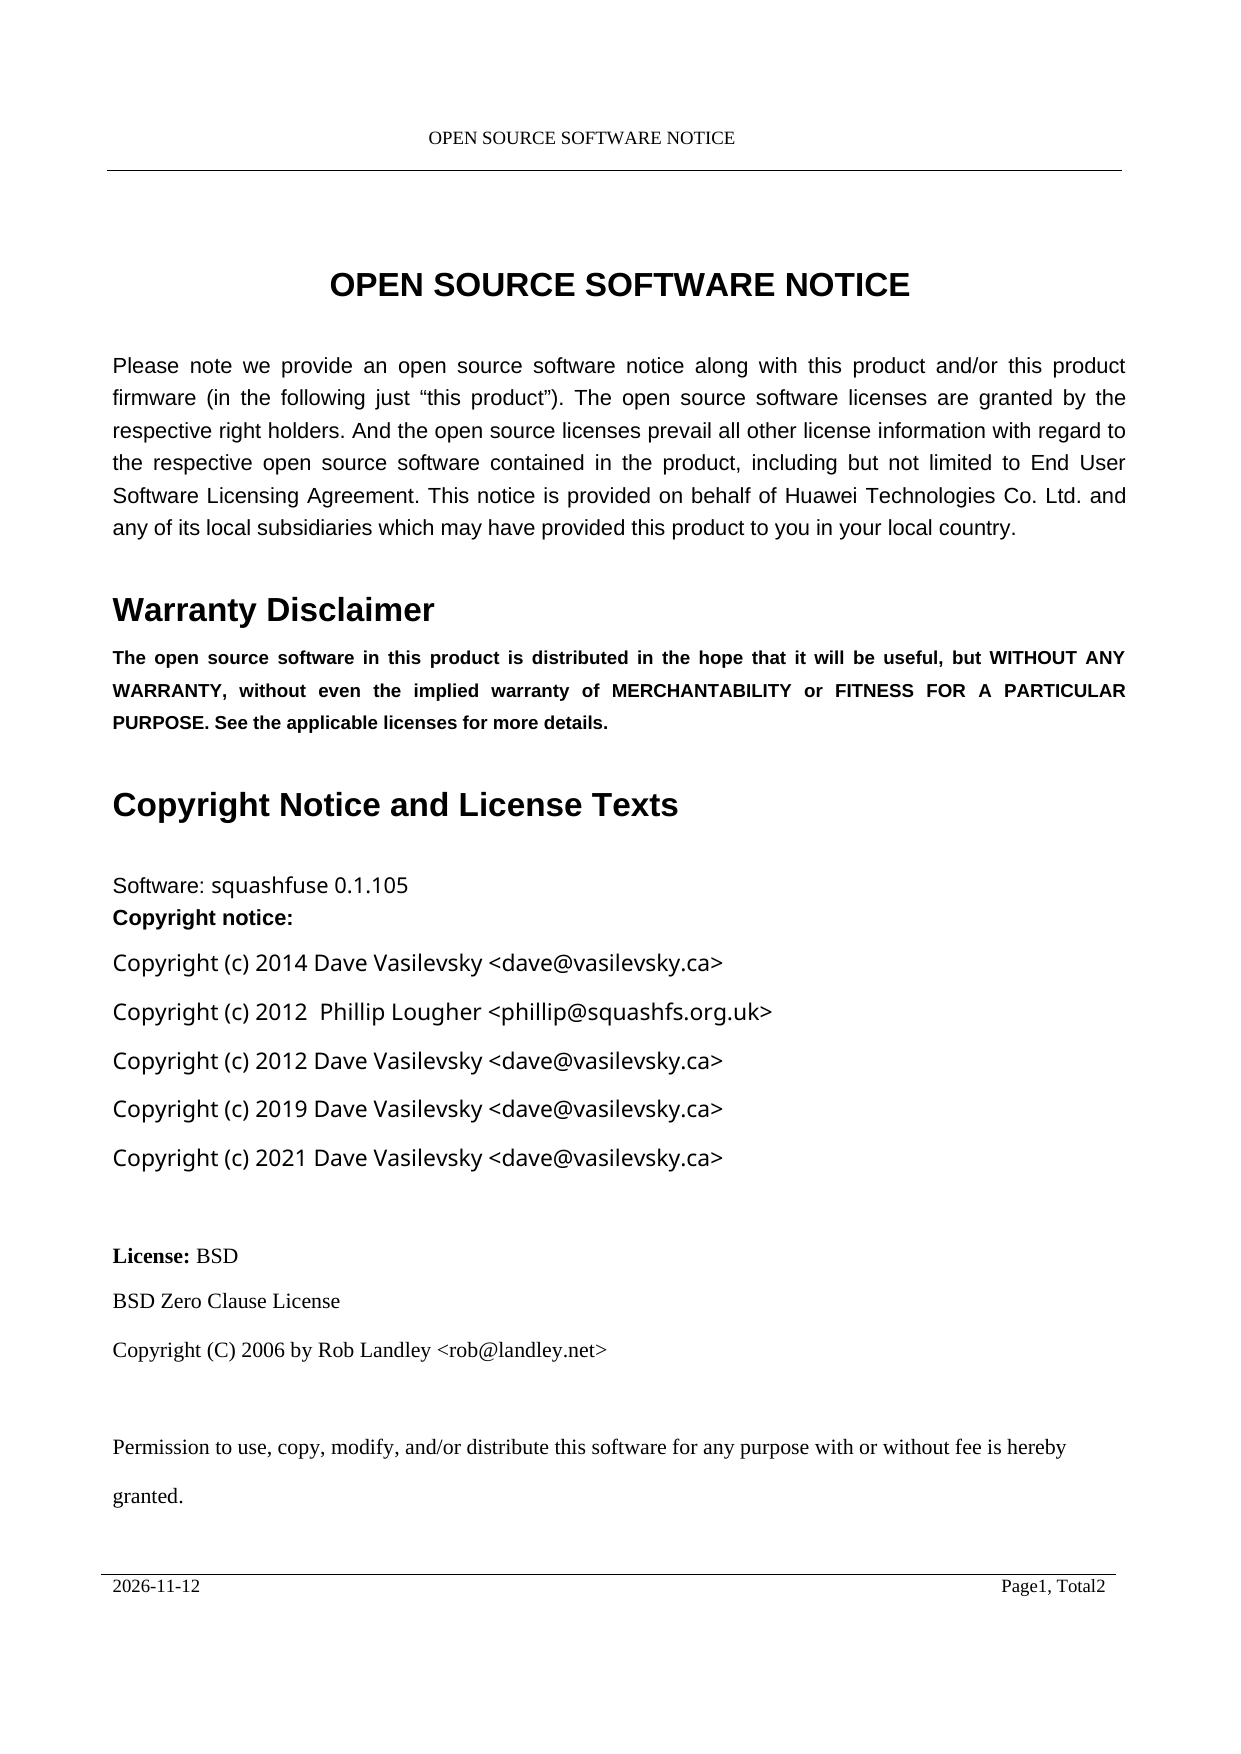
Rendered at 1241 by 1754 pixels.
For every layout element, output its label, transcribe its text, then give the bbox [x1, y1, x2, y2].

text Copyright Notice and License Texts [112, 771, 1128, 836]
text License: BSD [112, 1239, 1128, 1272]
text The open source software in this product is distributed in the hope that it will be useful, but WITHOUT ANY WARRANTY, without even the implied warranty of MERCHANTABILITY or FITNESS FOR A PARTICULAR PURPOSE. See the applicable licenses for more details. [112, 641, 1128, 739]
text Copyright (c) 2014 Dave Vasilevsky <dave@vasilevsky.ca> Copyright (c) 2012 Phillip Lougher <phillip@squashfs.org.uk> Copyright (c) 2012 Dave Vasilevsky <dave@vasilevsky.ca> Copyright (c) 2019 Dave Vasilevsky <dave@vasilevsky.ca> Copyright (c) 2021 Dave Vasilevsky <dave@vasilevsky.ca> [112, 947, 1128, 1223]
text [112, 1284, 1128, 1512]
text OPEN SOURCE SOFTWARE NOTICE [112, 251, 1128, 316]
text Warranty Disclaimer [112, 576, 1128, 641]
text Copyright notice: [112, 901, 1128, 934]
text Please note we provide an open source software notice along with this product and/or this product firmware (in the following just “this product”). The open source software licenses are granted by the respective right holders. And the open source licenses prevail all other license information with regard to the respective open source software contained in the product, including but not limited to End User Software Licensing Agreement. This notice is provided on behalf of Huawei Technologies Co. Ltd. and any of its local subsidiaries which may have provided this product to you in your local country. [112, 349, 1128, 544]
text Software: squashfuse 0.1.105 [112, 869, 1128, 901]
